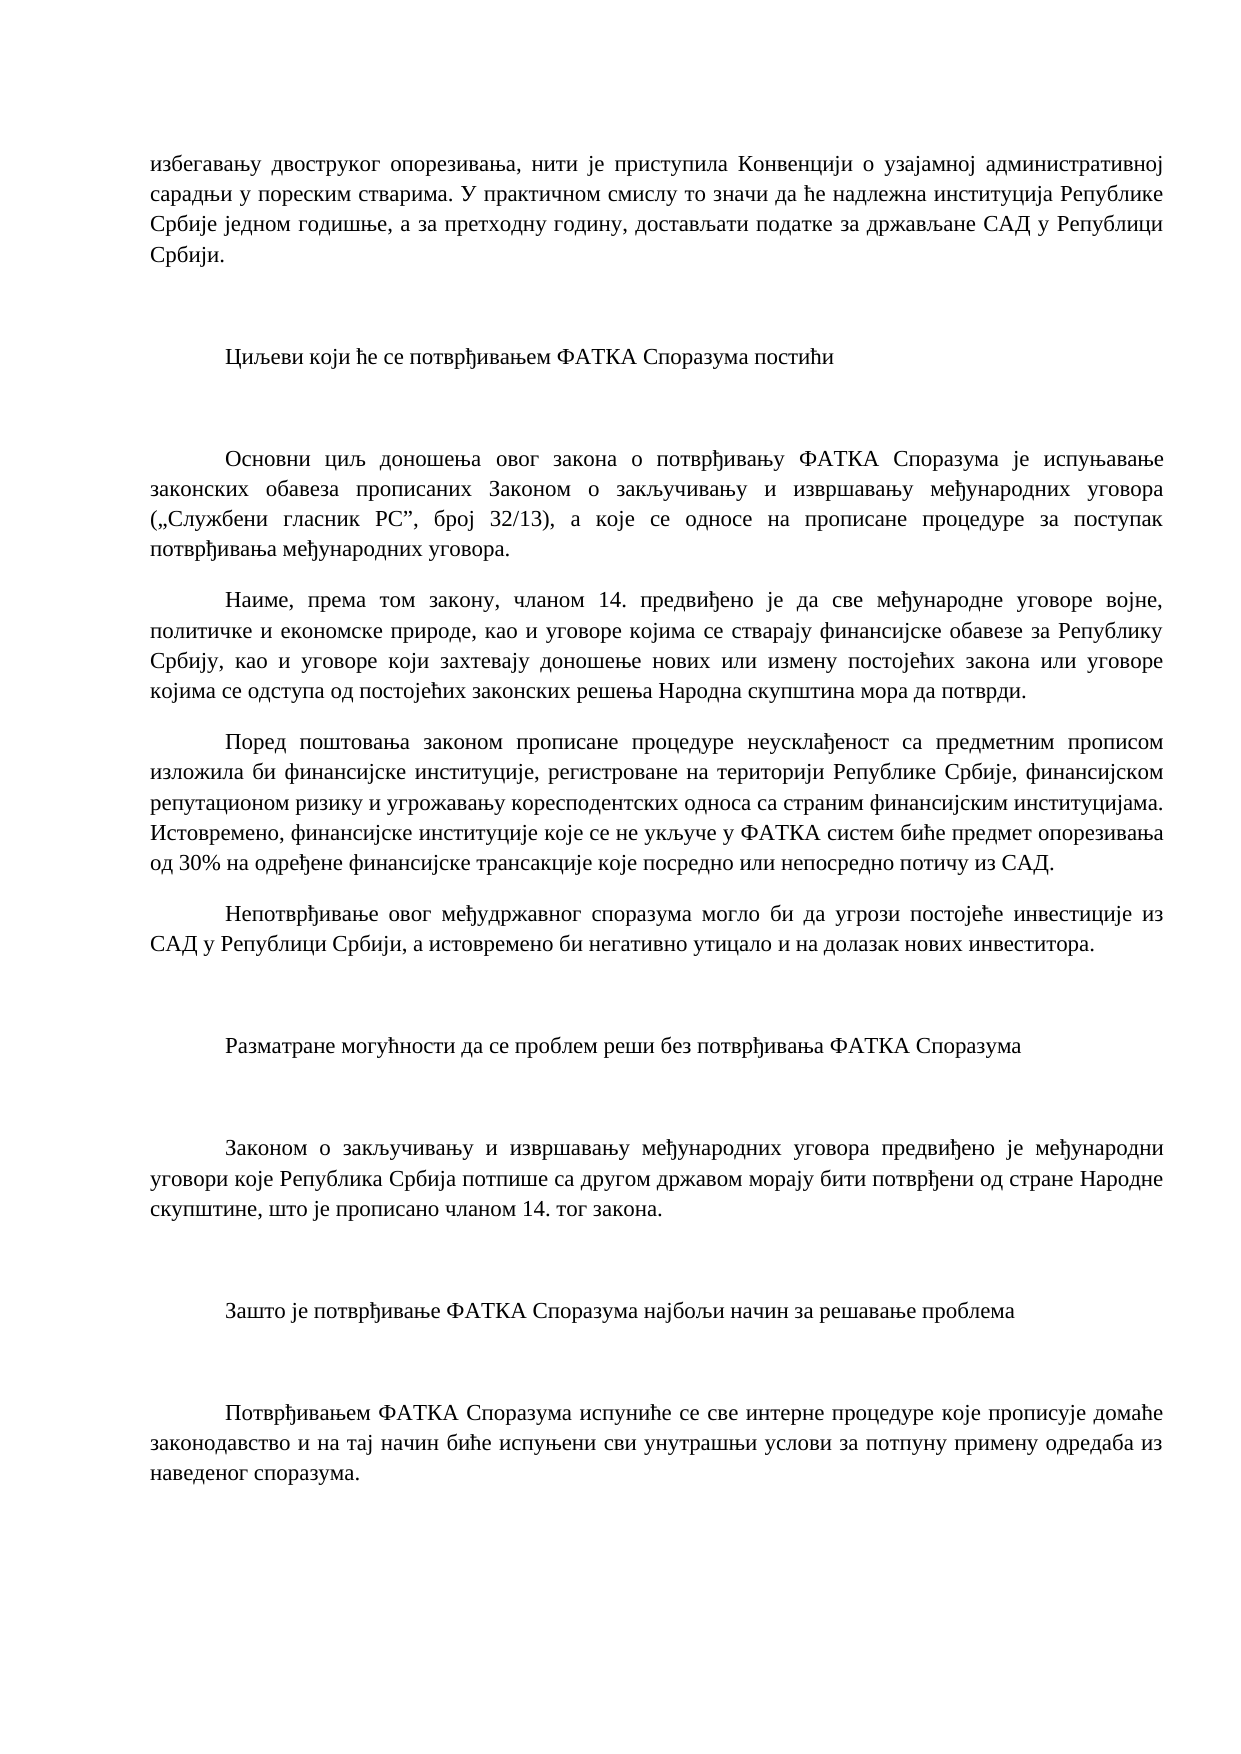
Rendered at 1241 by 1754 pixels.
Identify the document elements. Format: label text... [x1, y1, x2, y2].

text Наиме, према том закону, чланом 14. предвиђено је да све међународне уговоре војне, политичке и економске природе, као и уговоре којима се стварају финансијске обавезе за Републику Србију, као и уговоре који захтевају доношење нових или измену постојећих закона или уговоре којима се одступа од постојећих законских решења Народна скупштина мора да потврди. [150, 586, 1165, 703]
text Разматране могућности да се проблем реши без потврђивања ФАТКА Споразума [150, 1032, 1165, 1059]
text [150, 150, 1165, 267]
text Основни циљ доношења овог закона о потврђивању ФАТКА Споразума је испуњавање законских обавеза прописаних Законом о закључивању и извршавању међународних уговора („Службени гласник РС”, број 32/13), а које се односе на прописане процедуре за поступак потврђивања међународних уговора. [150, 445, 1165, 562]
text Зашто је потврђивање ФАТКА Споразума најбољи начин за решавање проблема [150, 1297, 1165, 1323]
text Непотврђивање овог међудржавног споразума могло би да угрози постојеће инвестиције из САД у Републици Србији, а истовремено би негативно утицало и на долазак нових инвеститора. [150, 900, 1165, 957]
text Циљеви који ће се потврђивањем ФАТКА Споразума постићи [150, 343, 1165, 369]
text Потврђивањем ФАТКА Споразума испуниће се све интерне процедуре које прописује домаће законодавство и на тај начин биће испуњени сви унутрашњи услови за потпуну примену одредаба из наведеног споразума. [150, 1399, 1165, 1486]
text Поред поштовања законом прописане процедуре неусклађеност са предметним прописом изложила би финансијске институције, регистроване на територији Републике Србије, финансијском репутационом ризику и угрожавању коресподентских односа са страним финансијским институцијама. Истовремено, финансијске институције које се не укључе у ФАТКА систем биће предмет опорезивања од 30% на одређене финансијске трансакције које посредно или непосредно потичу из САД. [150, 728, 1165, 875]
text Законом о закључивању и извршавању међународних уговора предвиђено је међународни уговори које Република Србија потпише са другом државом морају бити потврђени од стране Народне скупштине, што је прописано чланом 14. тог закона. [150, 1134, 1165, 1221]
